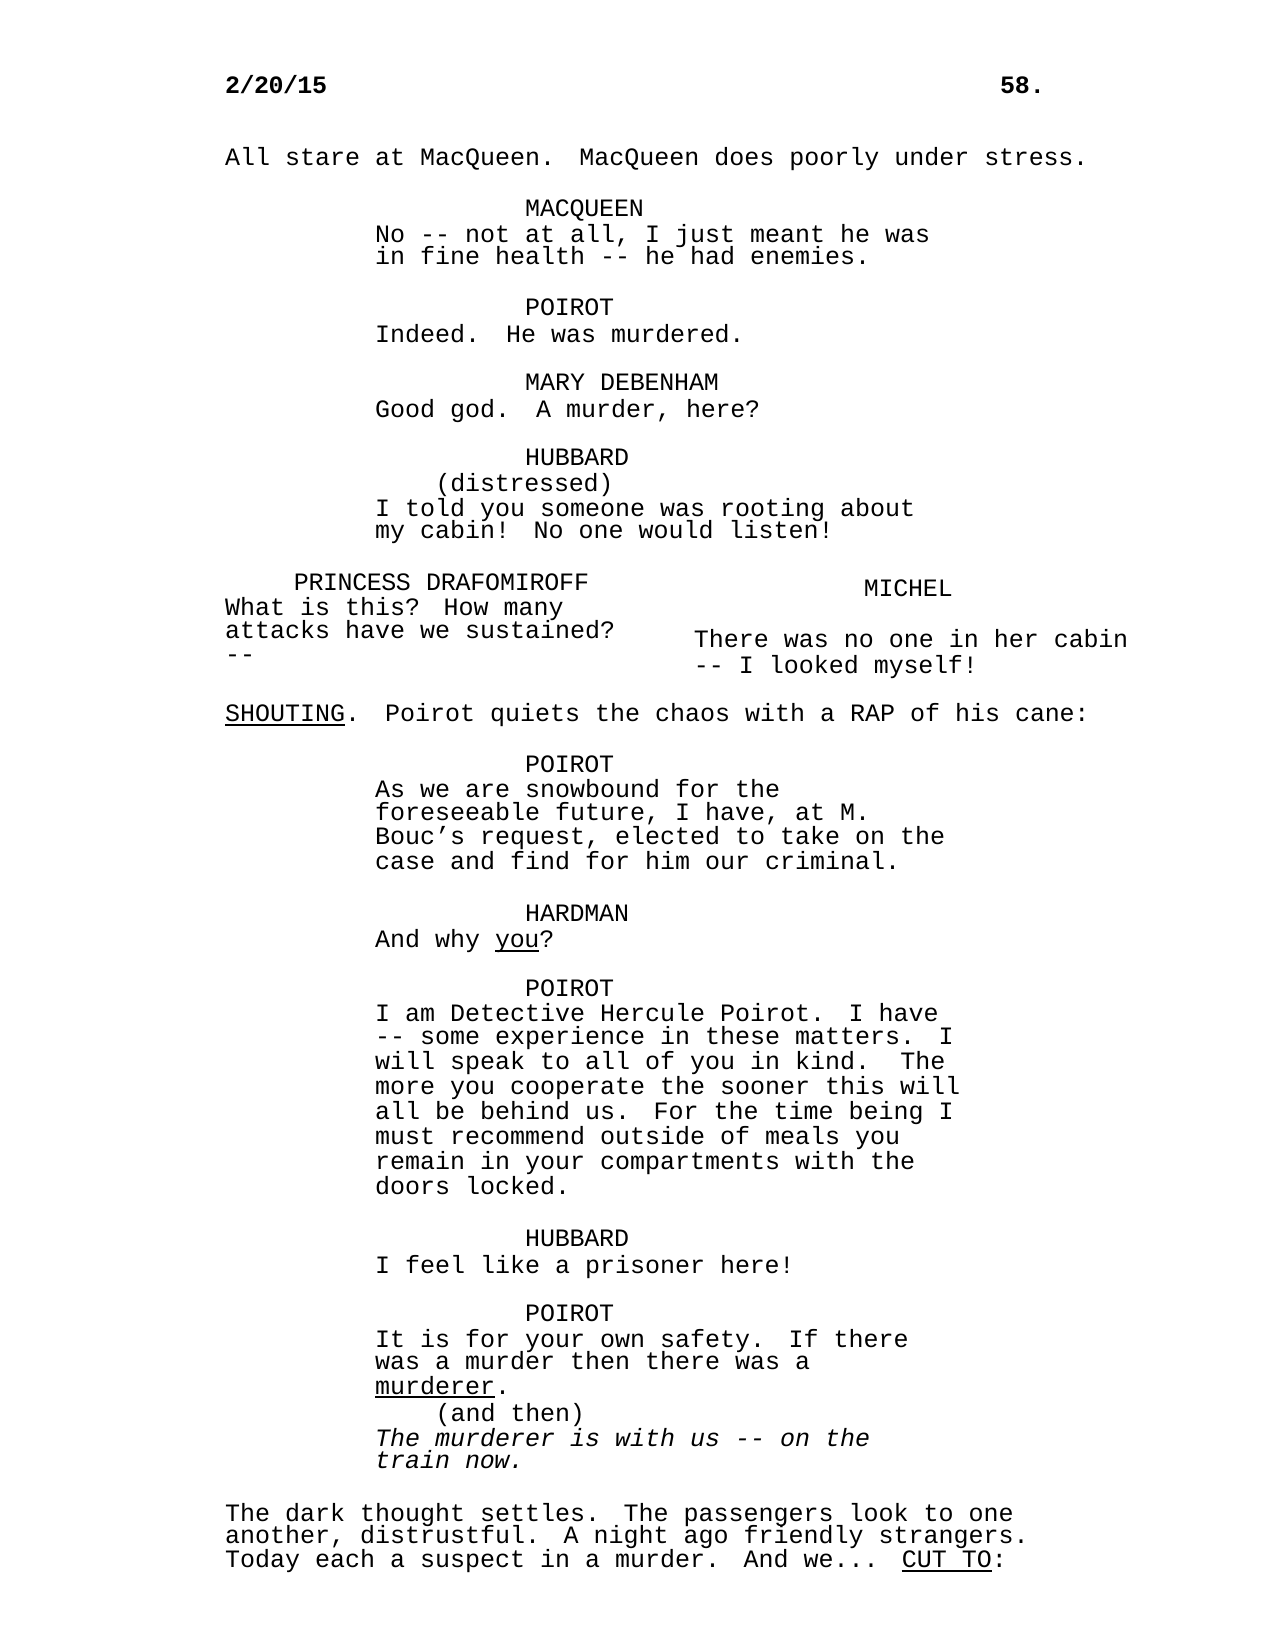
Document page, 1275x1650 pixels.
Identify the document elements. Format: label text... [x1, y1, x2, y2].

subtitle MACQUEEN [525, 195, 1156, 222]
text There was no one in her cabin [694, 626, 1156, 652]
text No -- not at all, I just meant he was in fine health -- he had enemies. [375, 222, 958, 272]
text As we are snowbound for the foreseeable future, I have, at M. Bouc’s request, elected to take on the case and find for him our criminal. [375, 778, 958, 877]
subtitle PRINCESS DRAFOMIROFF [294, 569, 648, 595]
text And why you? [375, 926, 1156, 953]
text (distressed) [435, 471, 1156, 496]
subtitle POIROT [525, 975, 1156, 1001]
text (and then) [435, 1402, 1156, 1426]
subtitle POIROT [525, 294, 1156, 321]
text Indeed. He was murdered. [375, 321, 1156, 348]
text It is for your own safety. If there was a murder then there was a murderer. [375, 1328, 958, 1402]
subtitle POIROT [525, 1300, 1156, 1327]
subtitle HARDMAN [525, 900, 1156, 926]
subtitle POIROT [525, 751, 1156, 777]
subtitle MICHEL [861, 576, 954, 604]
text -- I looked myself! [694, 652, 1156, 679]
text All stare at MacQueen. MacQueen does poorly under stress. [225, 145, 1156, 173]
subtitle MARY DEBENHAM [525, 369, 1156, 396]
subtitle HUBBARD [525, 1225, 1156, 1252]
text What is this? How many attacks have we sustained? -- [225, 596, 648, 670]
text I feel like a prisoner here! [375, 1252, 1156, 1278]
text The dark thought settles. The passengers look to one another, distrustful. A night ago friendly strangers. Today each a suspect in a murder. And we... CUT TO: [225, 1501, 1115, 1575]
text The murderer is with us -- on the train now. [375, 1427, 958, 1476]
text Good god. A murder, here? [375, 396, 1156, 423]
text I am Detective Hercule Poirot. I have -- some experience in these matters. I will speak to all of you in kind. The more you cooperate the sooner this will all be behind us. For the time being I must recommend outside of meals you remain in your compartments with the doors locked. [375, 1002, 973, 1202]
subtitle HUBBARD [525, 444, 1156, 471]
text SHOUTING. Poirot quiets the chaos with a RAP of his cane: [225, 701, 1156, 729]
text I told you someone was rooting about my cabin! No one would listen! [375, 497, 958, 546]
